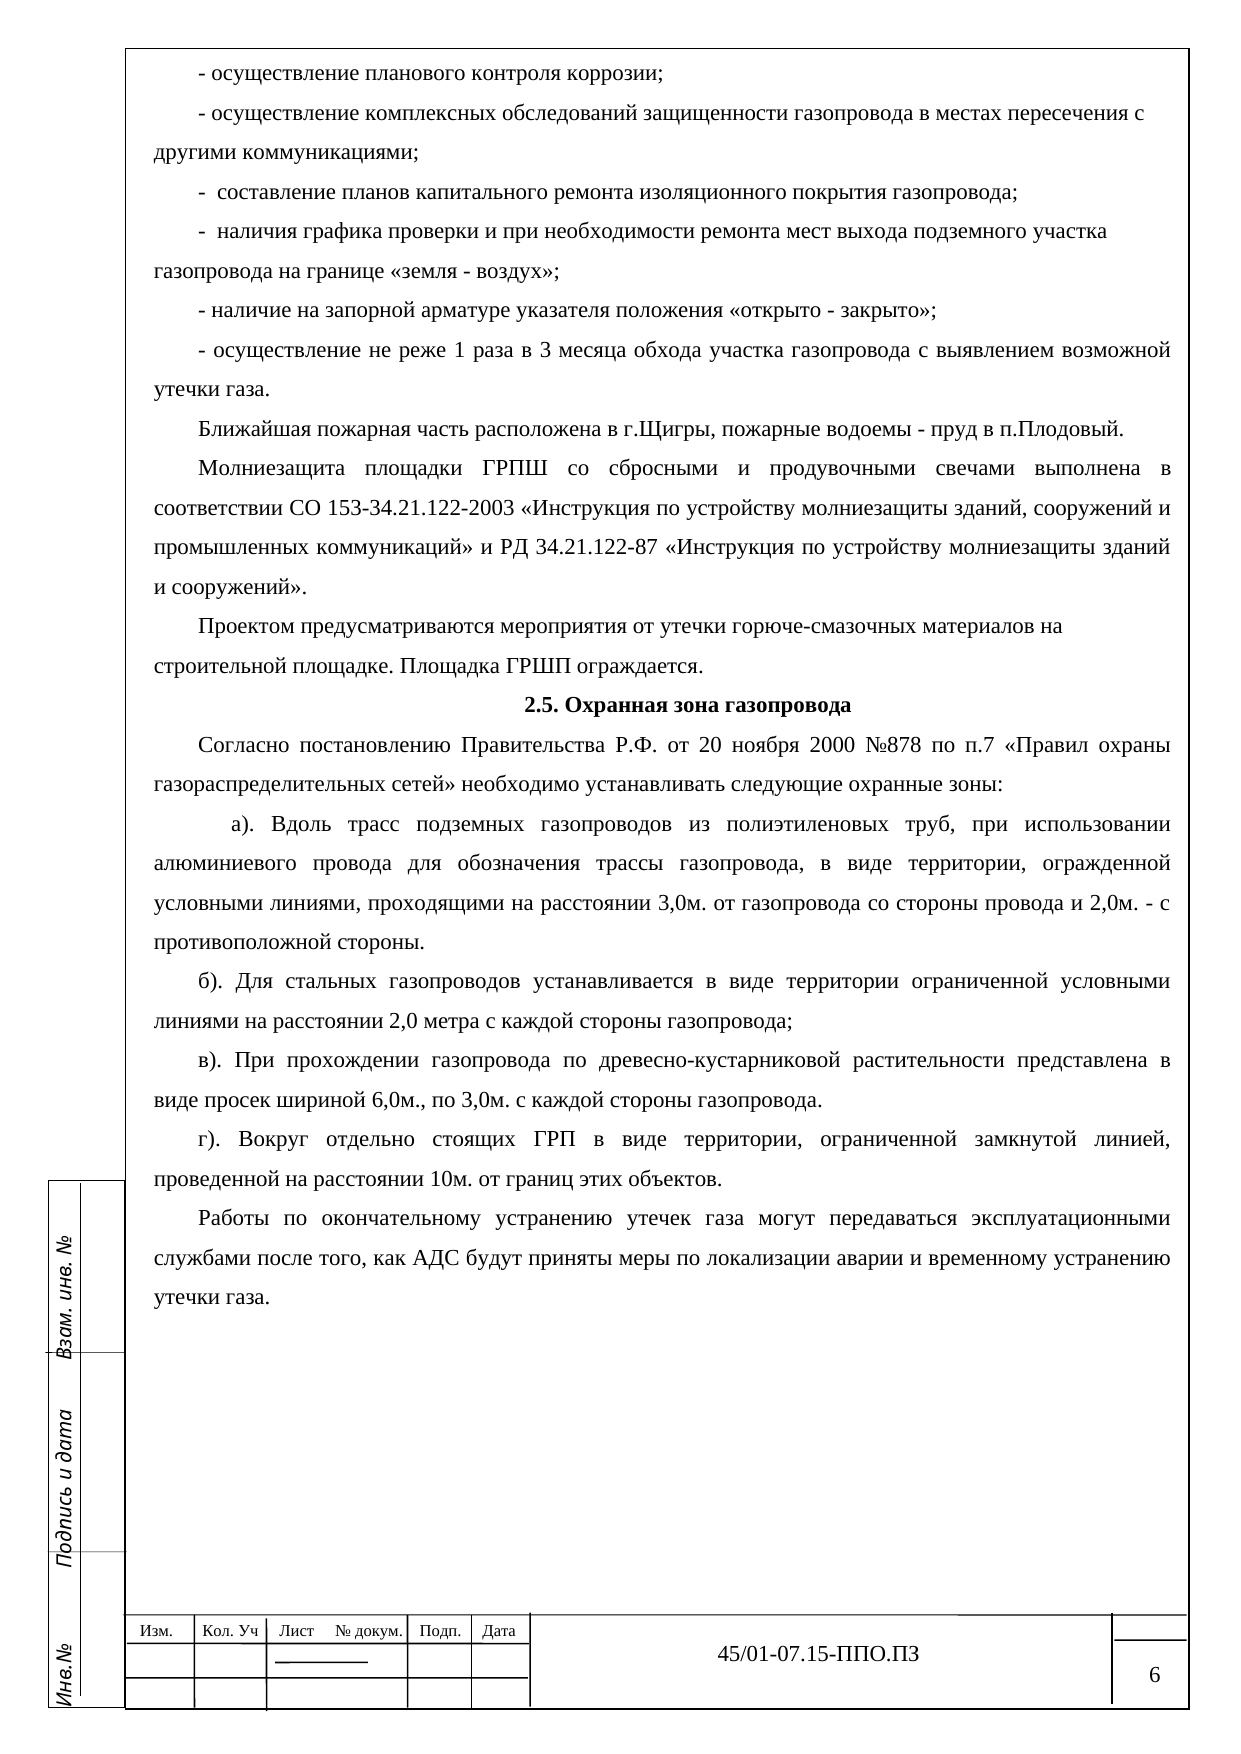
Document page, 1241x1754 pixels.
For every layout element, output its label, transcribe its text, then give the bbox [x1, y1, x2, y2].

text Ближайшая пожарная часть расположена в г.Щигры, пожарные водоемы - пруд в п.Плодовый. [153, 415, 1172, 441]
text - наличие на запорной арматуре указателя положения «открыто - закрыто»; [153, 296, 1172, 323]
text - составление планов капитального ремонта изоляционного покрытия газопровода; [153, 178, 1172, 204]
text Молниезащита площадки ГРПШ со сбросными и продувочными свечами выполнена в соответствии СО 153-34.21.122-2003 «Инструкция по устройству молниезащиты зданий, сооружений и промышленных коммуникаций» и РД 34.21.122-87 «Инструкция по устройству молниезащиты зданий и сооружений». [153, 454, 1172, 599]
text Работы по окончательному устранению утечек газа могут передаваться эксплуатационными службами после того, как АДС будут приняты меры по локализации аварии и временному устранению утечки газа. [153, 1204, 1172, 1310]
text - осуществление не реже 1 раза в 3 месяца обхода участка газопровода с выявлением возможной утечки газа. [153, 336, 1172, 402]
text в). При прохождении газопровода по древесно-кустарниковой растительности представлена в виде просек шириной 6,0м., по 3,0м. с каждой стороны газопровода. [153, 1046, 1172, 1112]
text а). Вдоль трасс подземных газопроводов из полиэтиленовых труб, при использовании алюминиевого провода для обозначения трассы газопровода, в виде территории, огражденной условными линиями, проходящими на расстоянии 3,0м. от газопровода со стороны провода и 2,0м. - с противоположной стороны. [153, 809, 1172, 954]
text - наличия графика проверки и при необходимости ремонта мест выхода подземного участка газопровода на границе «земля - воздух»; [153, 217, 1172, 283]
text - осуществление комплексных обследований защищенности газопровода в местах пересечения с другими коммуникациями; [153, 99, 1172, 165]
text 2.5. Охранная зона газопровода [153, 691, 1172, 717]
text - осуществление планового контроля коррозии; [153, 59, 1172, 86]
text Согласно постановлению Правительства Р.Ф. от 20 ноября 2000 №878 по п.7 «Правил охраны газораспределительных сетей» необходимо устанавливать следующие охранные зоны: [153, 731, 1172, 796]
text г). Вокруг отдельно стоящих ГРП в виде территории, ограниченной замкнутой линией, проведенной на расстоянии 10м. от границ этих объектов. [153, 1125, 1172, 1191]
text Проектом предусматриваются мероприятия от утечки горюче-смазочных материалов на строительной площадке. Площадка ГРШП ограждается. [153, 612, 1172, 678]
text б). Для стальных газопроводов устанавливается в виде территории ограниченной условными линиями на расстоянии с каждой стороны газопровода; [153, 967, 1172, 1033]
